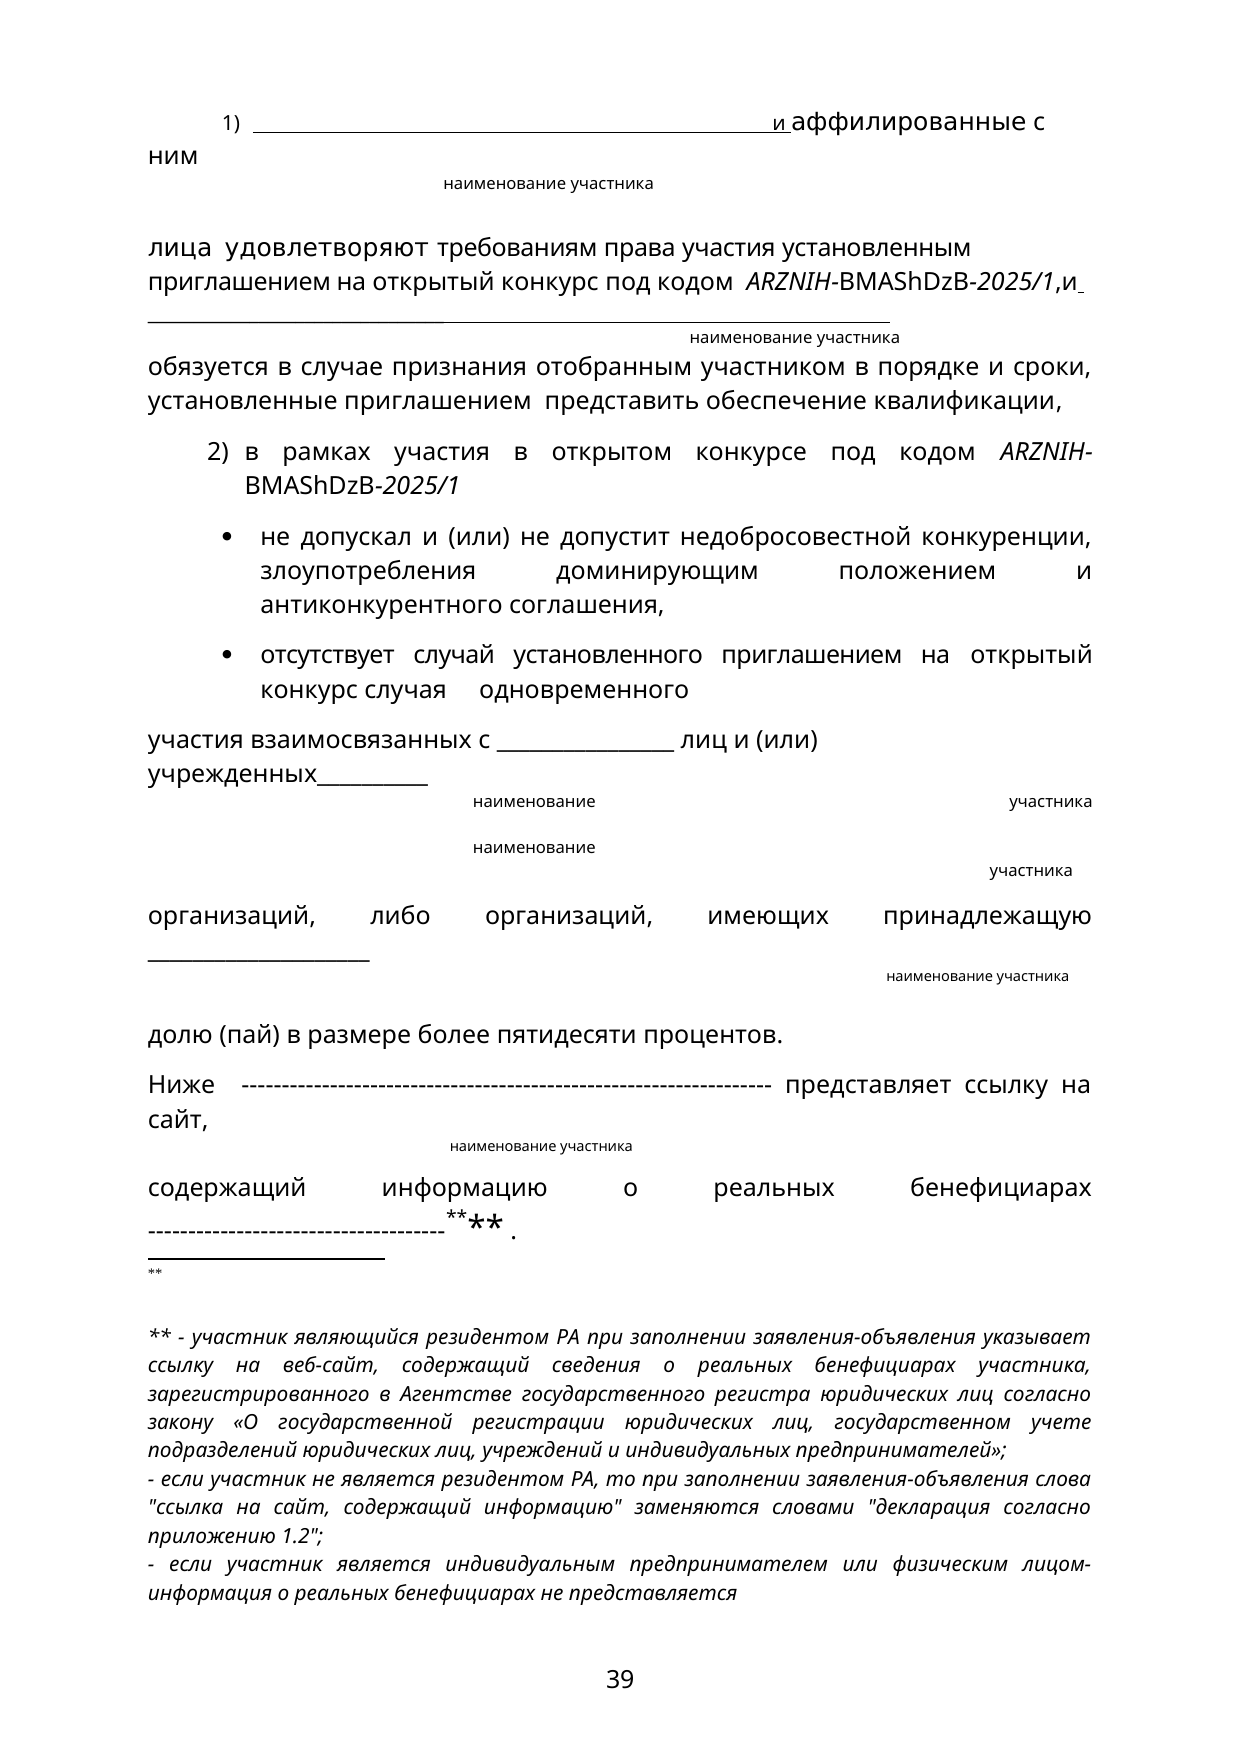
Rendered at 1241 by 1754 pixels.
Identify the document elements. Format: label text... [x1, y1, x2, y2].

text обязуется в случае признания отобранным участником в порядке и сроки, установленные приглашением представить обеспечение квалификации, [148, 349, 1092, 417]
text лица удовлетворяют требованиям права участия установленным приглашением на открытый конкурс под кодом ARZNIH-BMAShDzB-2025/1,и ________________________________ [148, 229, 1092, 326]
text 1) и аффилированные с ним [148, 103, 1092, 172]
text наименование участника [148, 326, 1092, 349]
text наименование участника [443, 1135, 1092, 1169]
text наименование участника наименование [473, 790, 1092, 858]
text наименование участника [886, 966, 1092, 1000]
text наименование участника [443, 172, 1092, 194]
list отсутствует случай установленного приглашением на открытый конкурс случая одновременного [223, 637, 1092, 705]
text организаций, либо организаций, имеющих принадлежащую ____________________ [148, 898, 1092, 966]
text содержащий информацию о реальных бенефициарах -------------------------------------** . [148, 1169, 1092, 1249]
text участия взаимосвязанных с ________________ лиц и (или) учрежденных__________ [148, 722, 1092, 790]
list в рамках участия в открытом конкурсе под кодом ARZNIH-BMAShDzB-2025/1 [207, 433, 1092, 502]
text долю (пай) в размере более пятидесяти процентов. [148, 1016, 1092, 1051]
list не допускал и (или) не допустит недобросовестной конкуренции, злоупотребления доминирующим положением и антиконкурентного соглашения, [223, 518, 1092, 621]
text участника [989, 858, 1092, 881]
text Ниже ------------------------------------------------------------------ представляет ссылку на сайт, [148, 1067, 1092, 1135]
